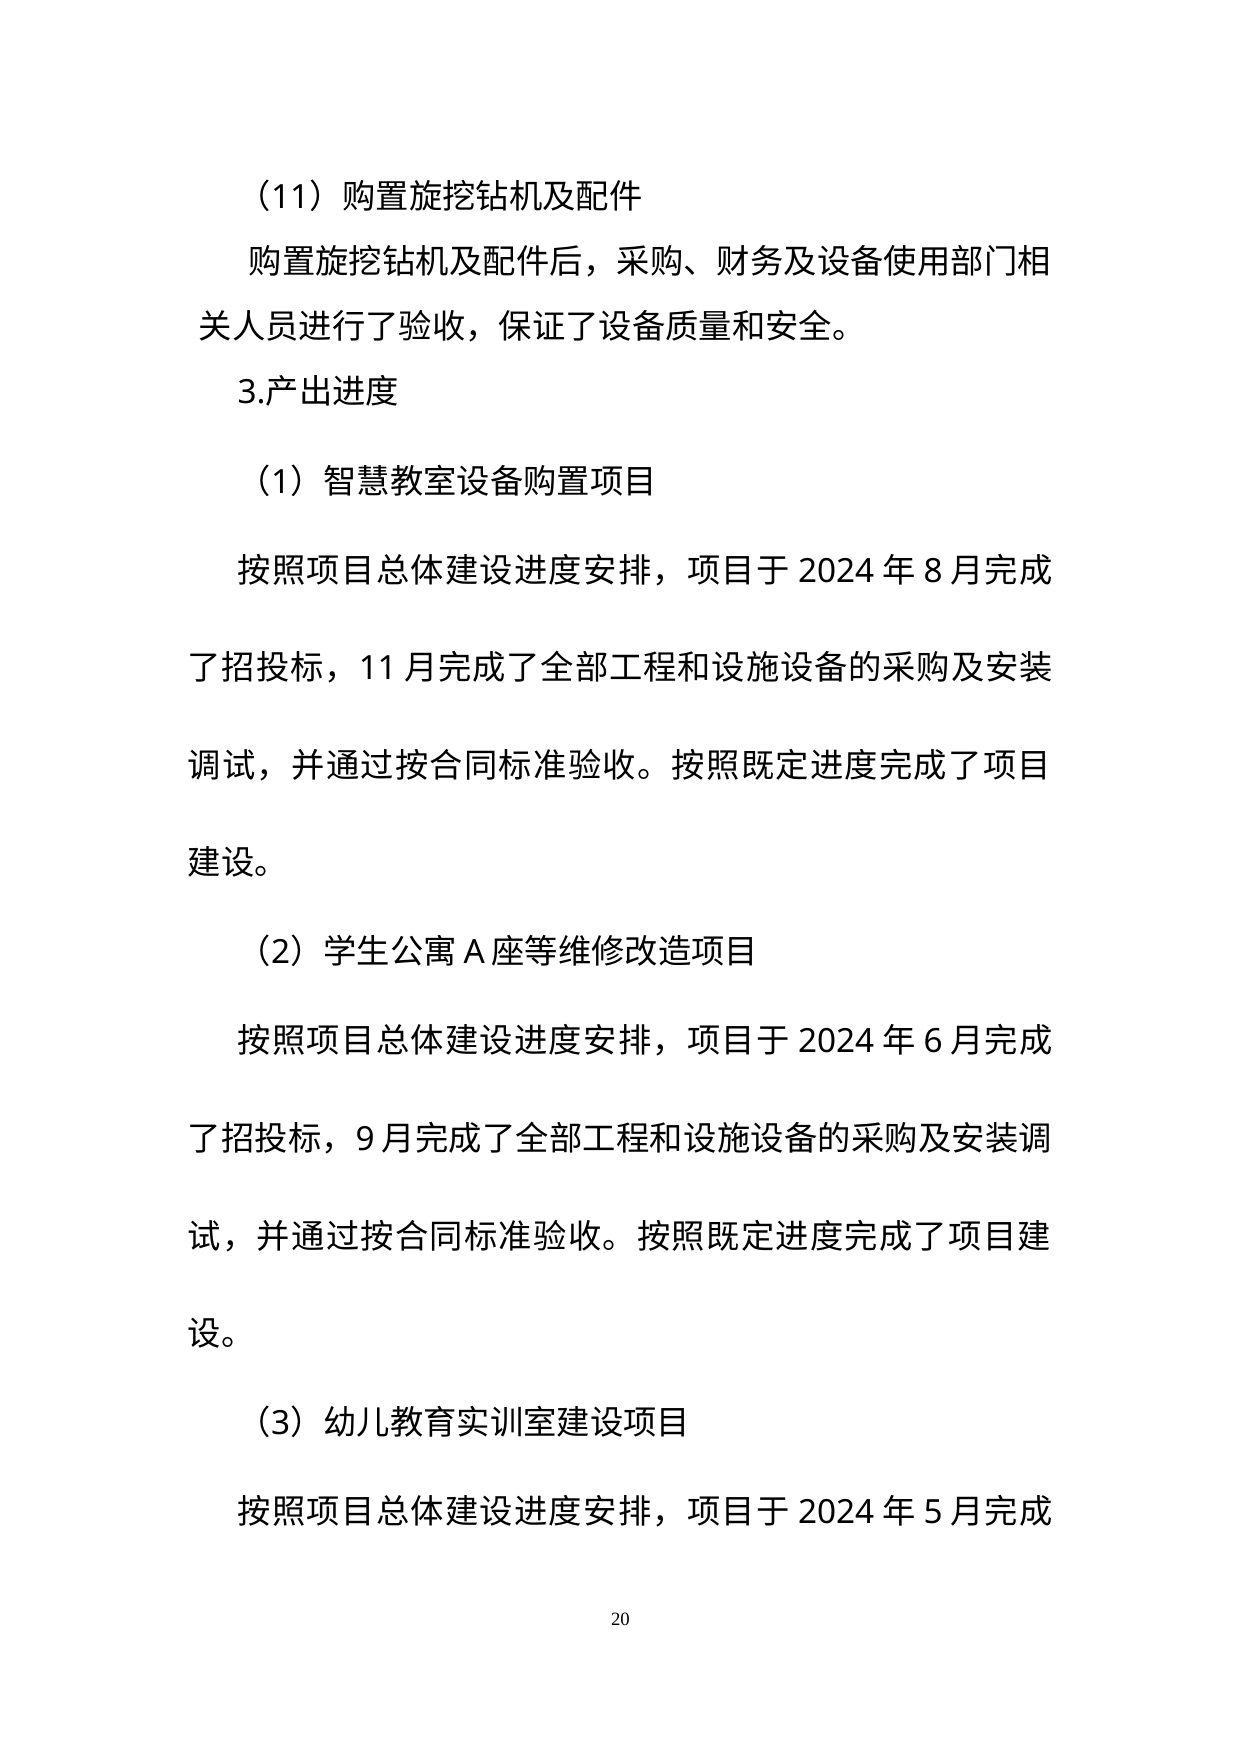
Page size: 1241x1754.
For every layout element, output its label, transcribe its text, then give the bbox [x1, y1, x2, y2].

text （3）幼儿教育实训室建设项目 [187, 1388, 1053, 1453]
text 购置旋挖钻机及配件后，采购、财务及设备使用部门相关人员进行了验收，保证了设备质量和安全。 [198, 227, 1053, 357]
text （1）智慧教室设备购置项目 [187, 446, 1053, 511]
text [187, 1477, 1053, 1542]
text 按照项目总体建设进度安排，项目于2024年8月完成了招投标，11月完成了全部工程和设施设备的采购及安装调试，并通过按合同标准验收。按照既定进度完成了项目建设。 [187, 535, 1053, 893]
text （2）学生公寓A座等维修改造项目 [187, 917, 1053, 982]
text 按照项目总体建设进度安排，项目于2024年6月完成了招投标，9月完成了全部工程和设施设备的采购及安装调试，并通过按合同标准验收。按照既定进度完成了项目建设。 [187, 1006, 1053, 1363]
text 3.产出进度 [187, 357, 1053, 422]
text （11）购置旋挖钻机及配件 [187, 162, 1053, 227]
